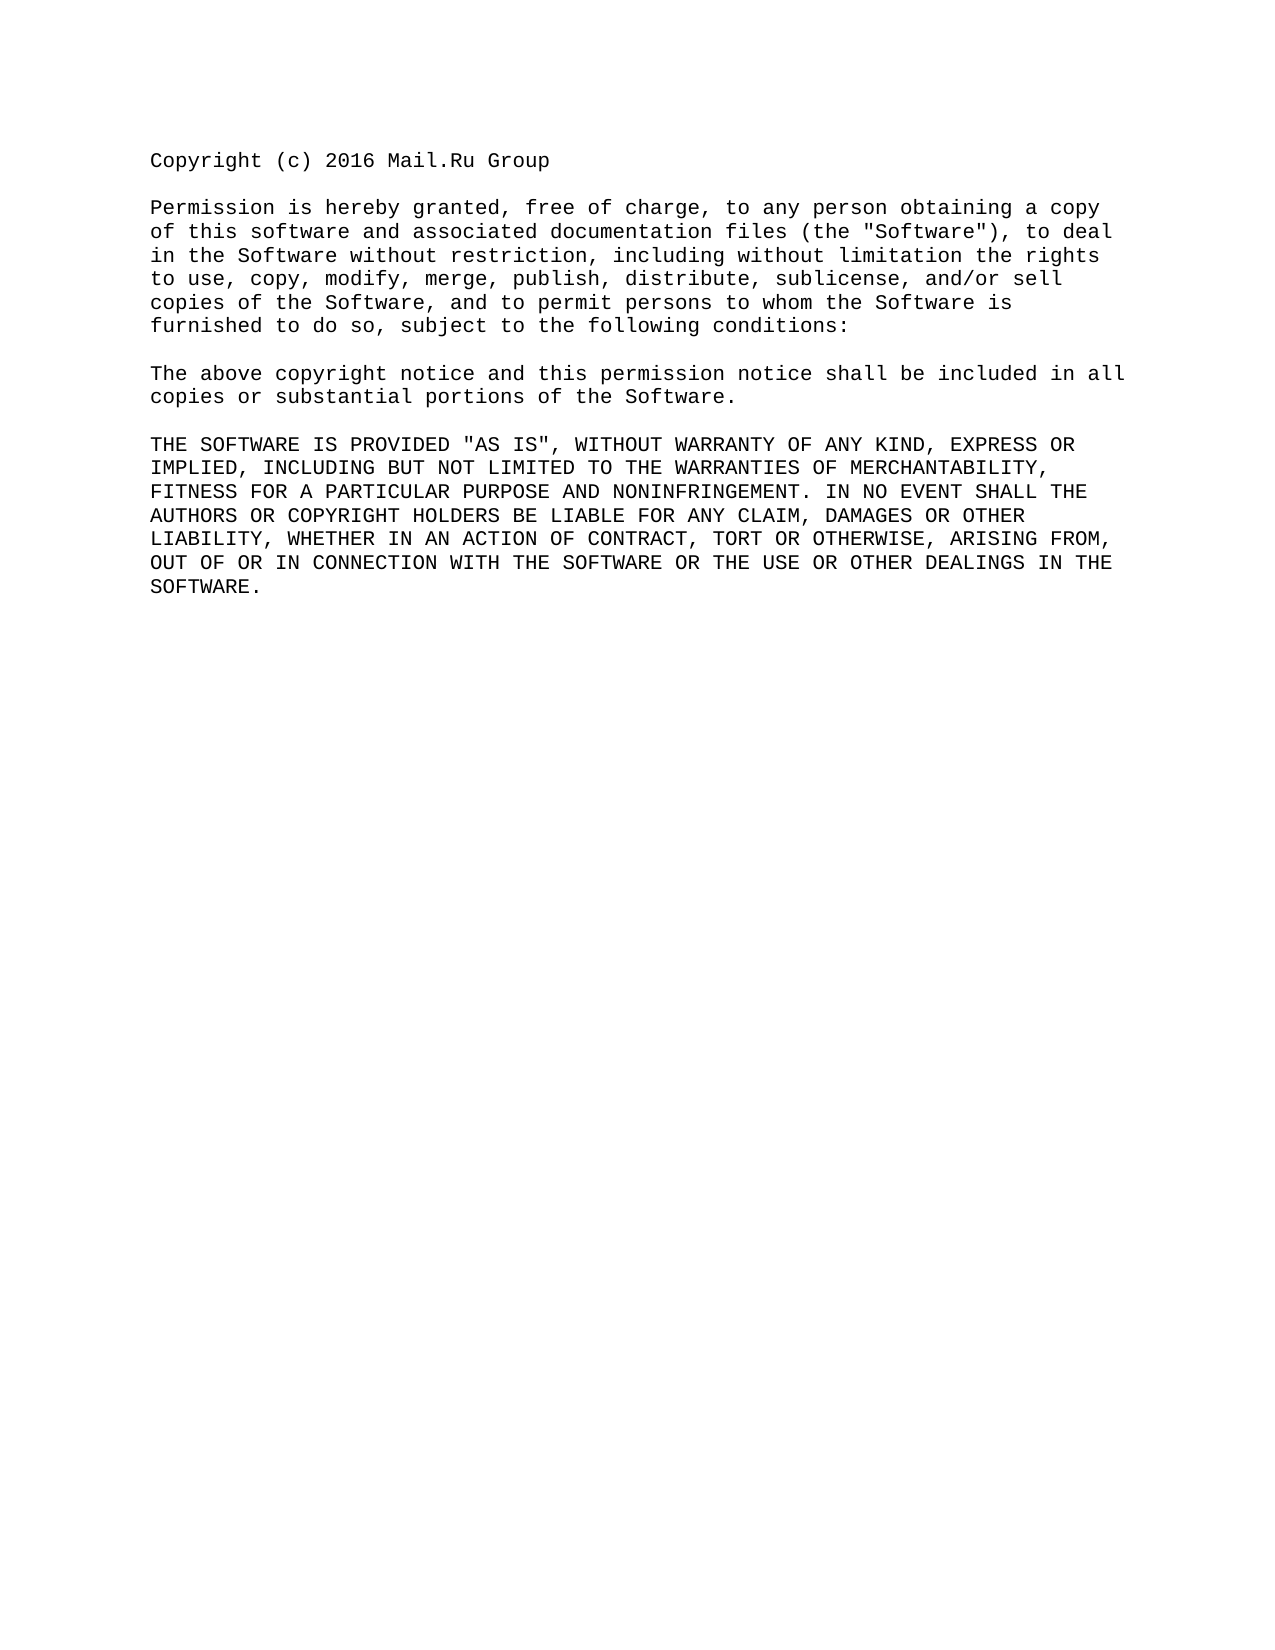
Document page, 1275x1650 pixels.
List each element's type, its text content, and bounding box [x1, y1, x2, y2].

text Copyright (c) 2016 Mail.Ru Group [150, 150, 1125, 174]
text THE SOFTWARE IS PROVIDED "AS IS", WITHOUT WARRANTY OF ANY KIND, EXPRESS OR IMPLIED, INCLUDING BUT NOT LIMITED TO THE WARRANTIES OF MERCHANTABILITY, FITNESS FOR A PARTICULAR PURPOSE AND NONINFRINGEMENT. IN NO EVENT SHALL THE AUTHORS OR COPYRIGHT HOLDERS BE LIABLE FOR ANY CLAIM, DAMAGES OR OTHER LIABILITY, WHETHER IN AN ACTION OF CONTRACT, TORT OR OTHERWISE, ARISING FROM, OUT OF OR IN CONNECTION WITH THE SOFTWARE OR THE USE OR OTHER DEALINGS IN THE SOFTWARE. [150, 434, 1125, 599]
text Permission is hereby granted, free of charge, to any person obtaining a copy of this software and associated documentation files (the "Software"), to deal in the Software without restriction, including without limitation the rights to use, copy, modify, merge, publish, distribute, sublicense, and/or sell copies of the Software, and to permit persons to whom the Software is furnished to do so, subject to the following conditions: [150, 197, 1125, 339]
text The above copyright notice and this permission notice shall be included in all copies or substantial portions of the Software. [150, 363, 1125, 410]
